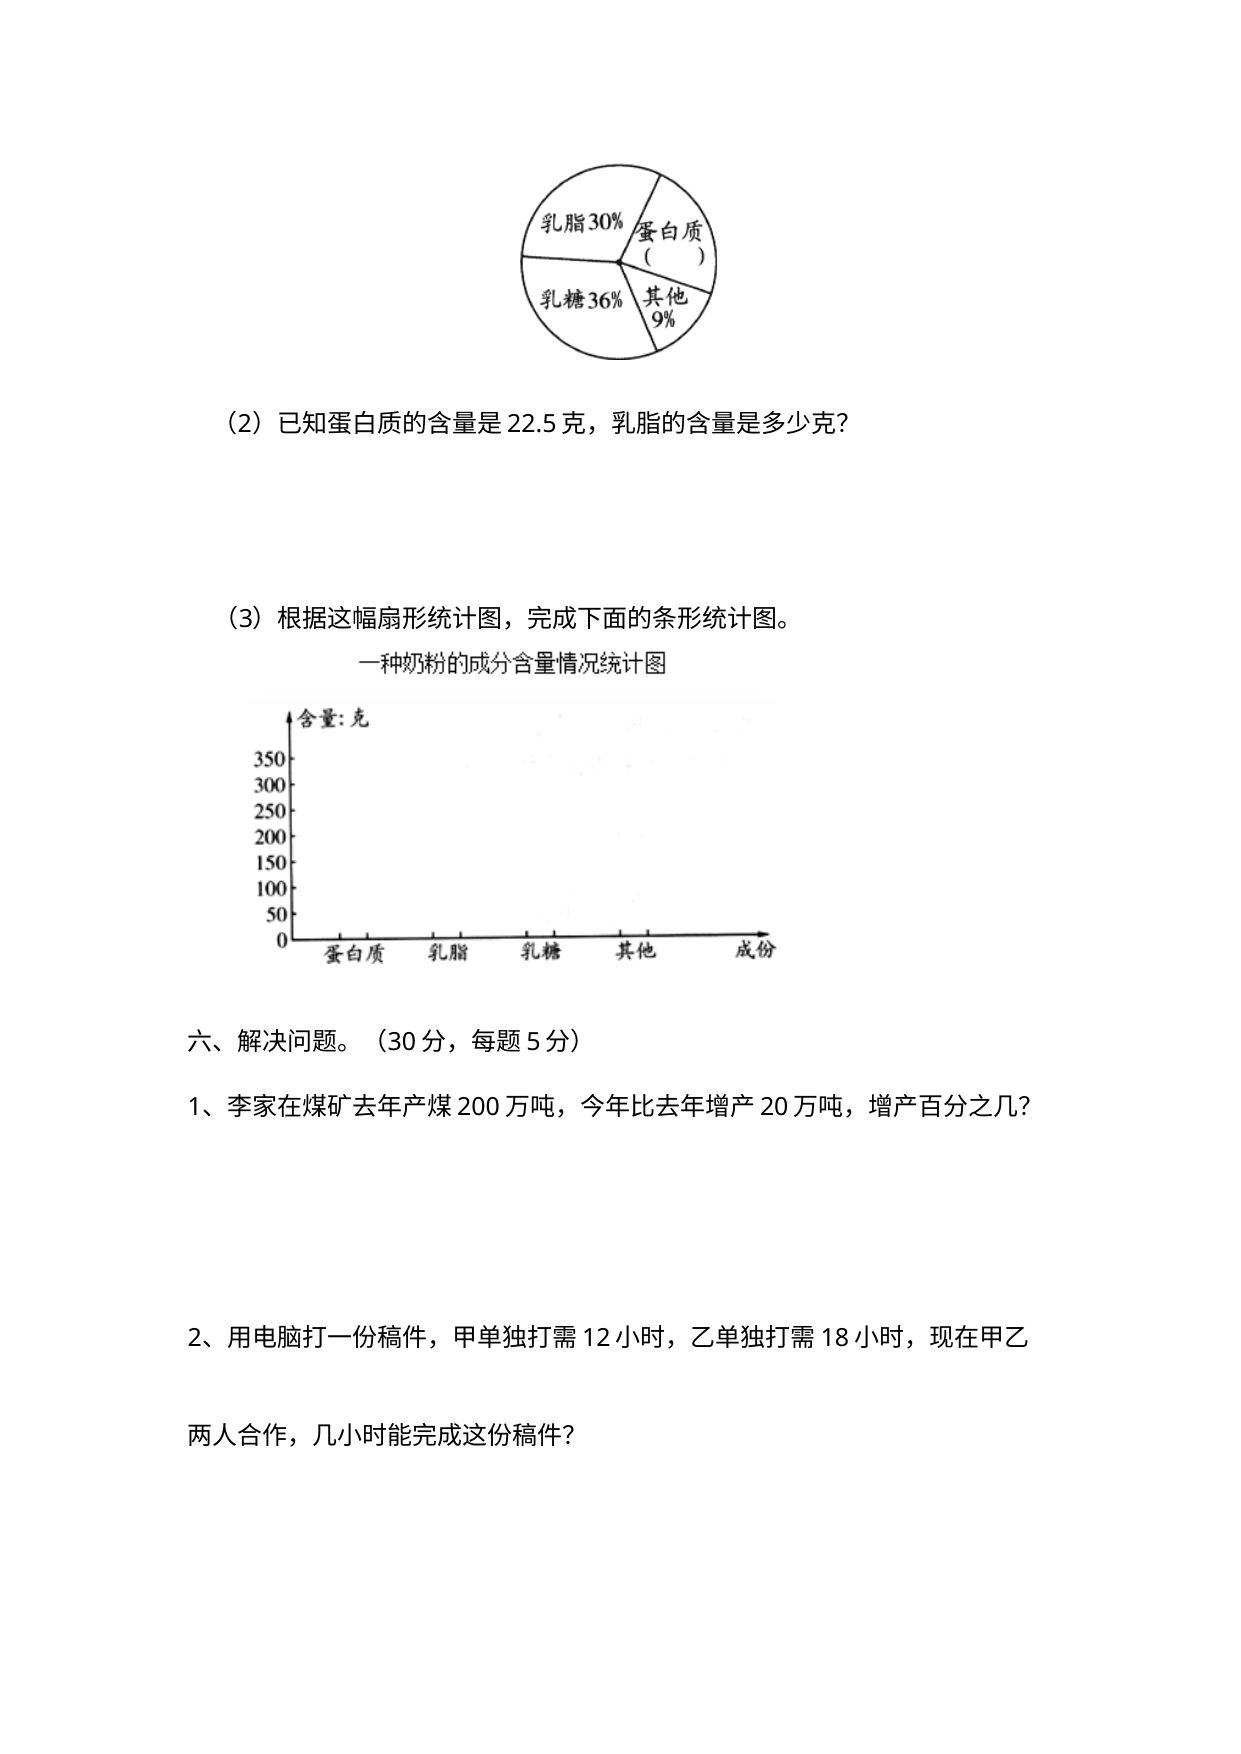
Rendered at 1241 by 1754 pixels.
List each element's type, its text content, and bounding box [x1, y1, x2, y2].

picture [246, 649, 778, 964]
list （3）根据这幅扇形统计图，完成下面的条形统计图。 [187, 584, 1053, 649]
picture [518, 162, 718, 360]
list 李家在煤矿去年产煤200万吨，今年比去年增产20万吨，增产百分之几？ [187, 1072, 1053, 1137]
list 用电脑打一份稿件，甲单独打需12小时，乙单独打需18小时，现在甲乙两人合作，几小时能完成这份稿件？ [187, 1303, 1053, 1466]
list 解决问题。（30分，每题5分） [187, 1007, 1053, 1072]
list （2）已知蛋白质的含量是22.5克，乳脂的含量是多少克？ [187, 389, 1053, 454]
